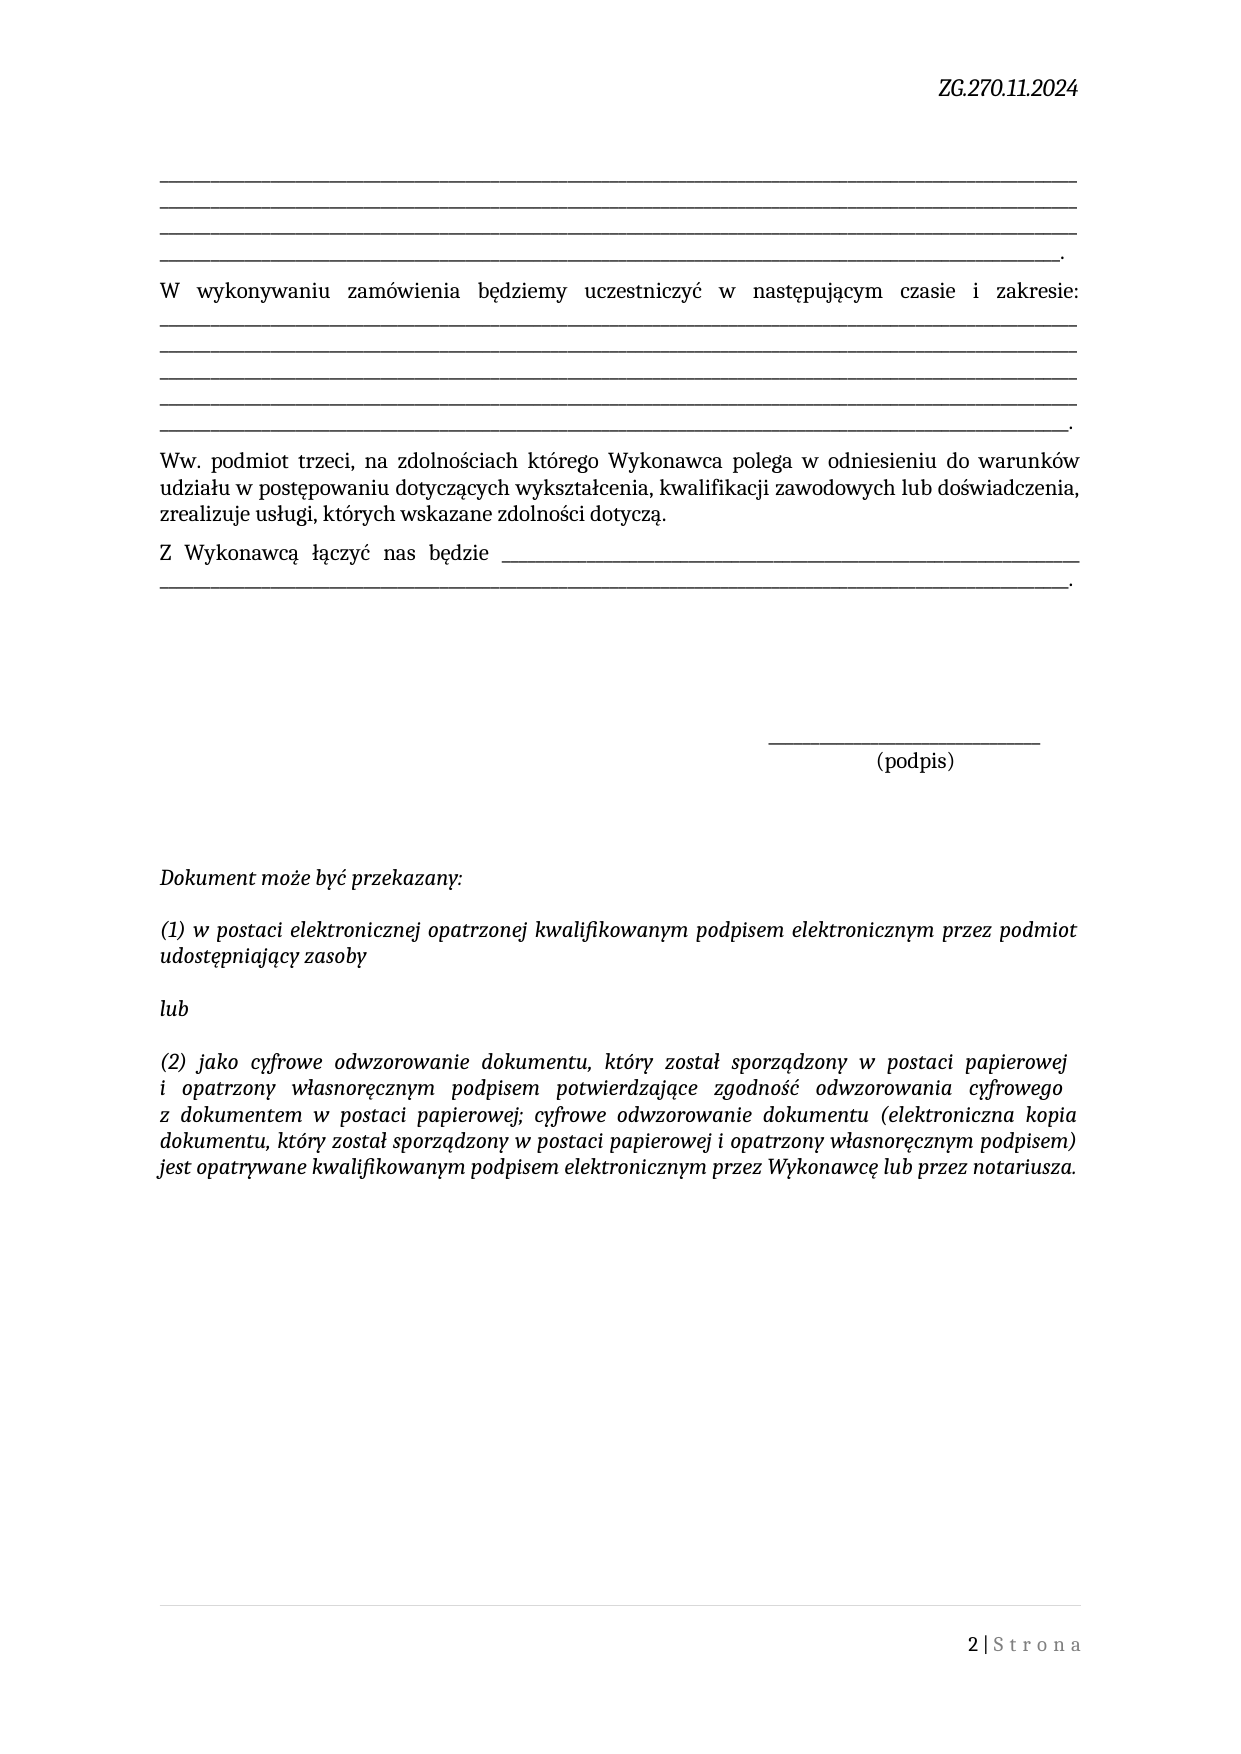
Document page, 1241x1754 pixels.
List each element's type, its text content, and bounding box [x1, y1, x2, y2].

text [159, 159, 1081, 265]
text Z Wykonawcą łączyć nas będzie ____________________________________________________________________ ___________________________________________________________________________________________________________. [159, 539, 1081, 592]
text W wykonywaniu zamówienia będziemy uczestniczyć w następującym czasie i zakresie: ___________________________________________________________________________________________________________________________________________________________________________________________________________________________________________________________________________________________________________________________________________________________________________________________________________________________________________________________________________________________________________________________________________________________. [159, 277, 1081, 436]
text Ww. podmiot trzeci, na zdolnościach którego Wykonawca polega w odniesieniu do warunków udziału w postępowaniu dotyczących wykształcenia, kwalifikacji zawodowych lub doświadczenia, zrealizuje usługi, których wskazane zdolności dotyczą. [159, 448, 1081, 527]
text ________________________________ (podpis) [750, 721, 1081, 774]
text Dokument może być przekazany: (1) w postaci elektronicznej opatrzonej kwalifikowanym podpisem elektronicznym przez podmiot udostępniający zasoby lub (2) jako cyfrowe odwzorowanie dokumentu, który został sporządzony w postaci papierowej i opatrzony własnoręcznym podpisem potwierdzające zgodność odwzorowania cyfrowego z dokumentem w postaci papierowej; cyfrowe odwzorowanie dokumentu (elektroniczna kopia dokumentu, który został sporządzony w postaci papierowej i opatrzony własnoręcznym podpisem) jest opatrywane kwalifikowanym podpisem elektronicznym przez Wykonawcę lub przez notariusza. [159, 864, 1081, 1181]
